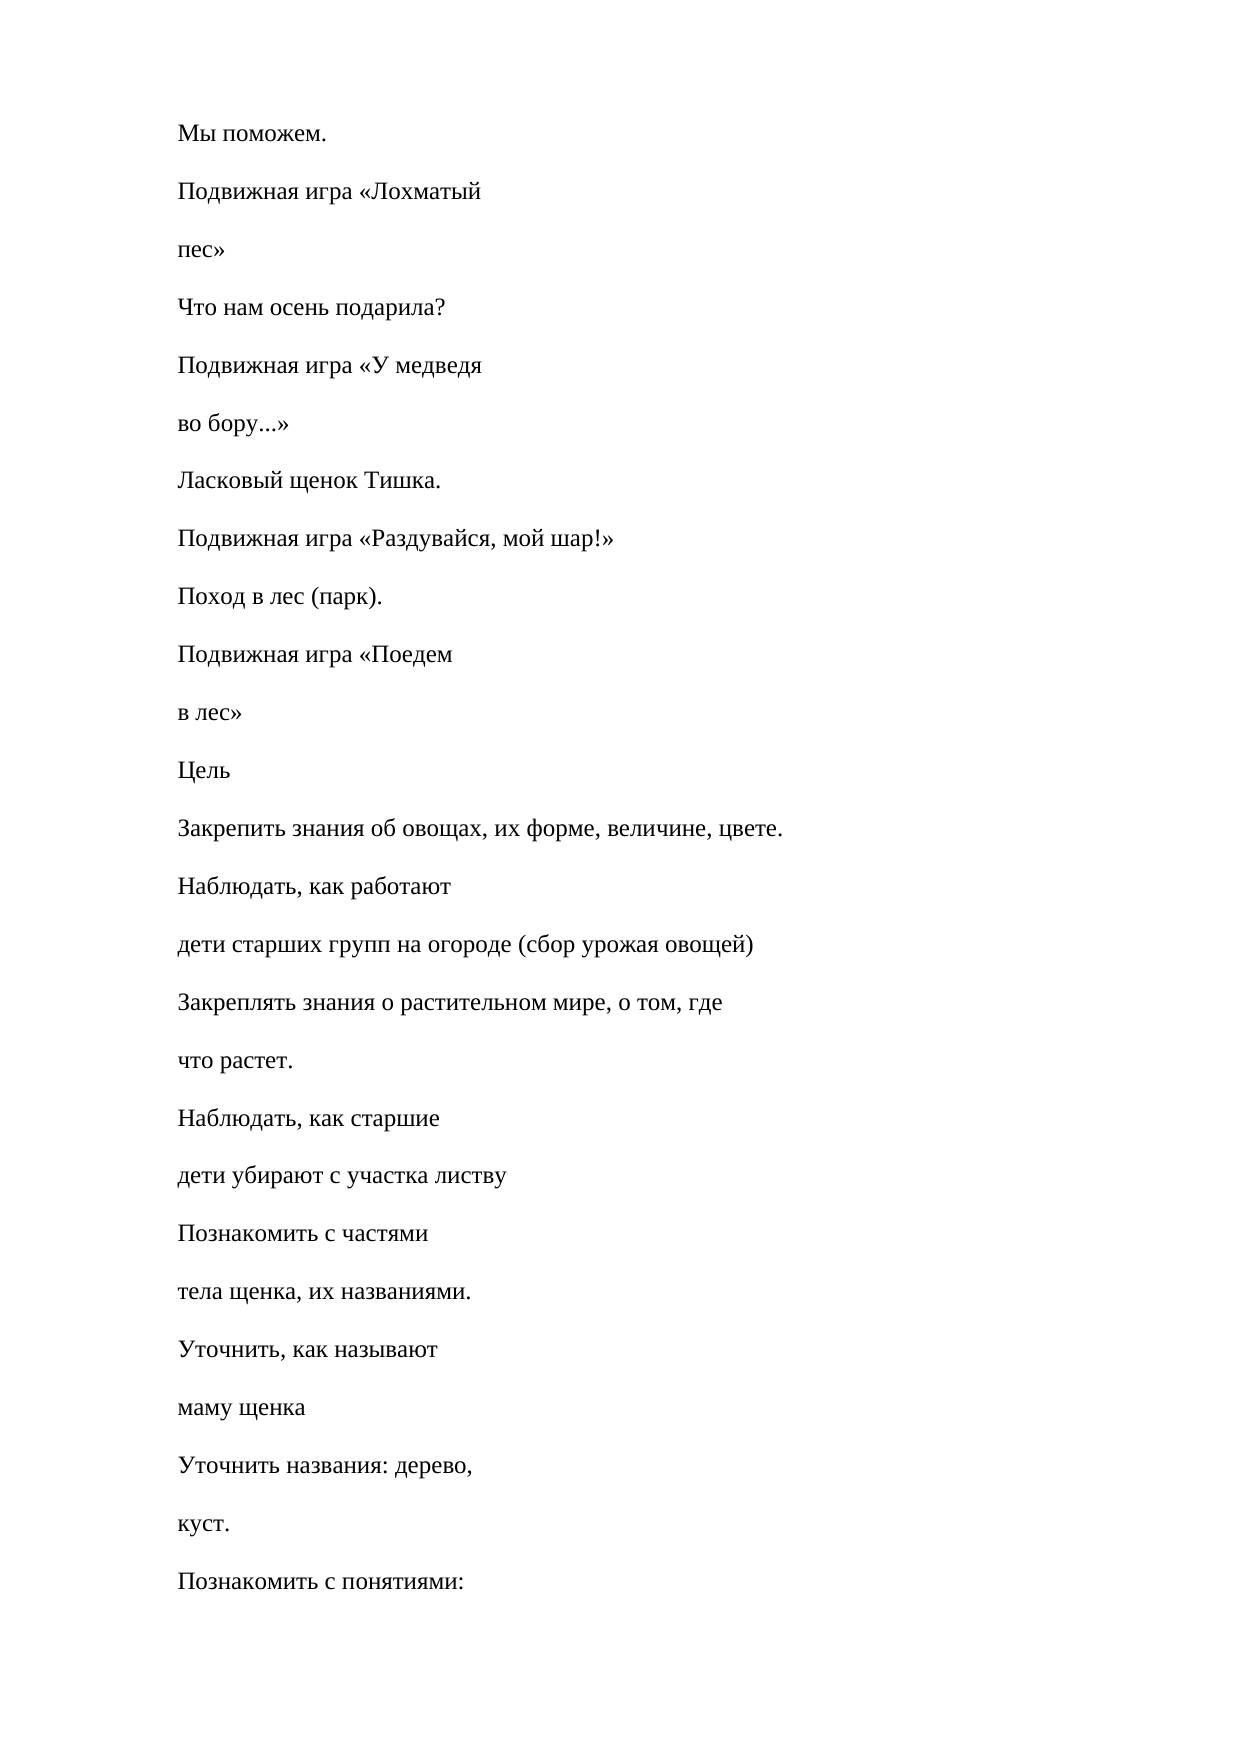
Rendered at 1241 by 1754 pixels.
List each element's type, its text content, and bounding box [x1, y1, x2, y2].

text Наблюдать, как старшие [177, 1103, 1152, 1131]
text во бору...» [177, 408, 1152, 436]
text Наблюдать, как работают [177, 871, 1152, 900]
text Мы поможем. [177, 118, 1152, 147]
text тела щенка, их названиями. [177, 1276, 1152, 1305]
text пес» [177, 234, 1152, 263]
text Подвижная игра «Раздувайся, мой шар!» [177, 523, 1152, 552]
text Познакомить с частями [177, 1218, 1152, 1247]
text Поход в лес (парк). [177, 581, 1152, 610]
text маму щенка [177, 1392, 1152, 1421]
text Познакомить с понятиями: [177, 1566, 1152, 1595]
text что растет. [177, 1045, 1152, 1073]
text Уточнить, как называют [177, 1334, 1152, 1363]
text Закреплять знания о растительном мире, о том, где [177, 987, 1152, 1016]
text Ласковый щенок Тишка. [177, 466, 1152, 494]
text дети убирают с участка листву [177, 1161, 1152, 1189]
text Что нам осень подарила? [177, 292, 1152, 321]
text Подвижная игра «Лохматый [177, 176, 1152, 205]
text Цель [177, 755, 1152, 784]
text в лес» [177, 697, 1152, 726]
text Уточнить названия: дерево, [177, 1450, 1152, 1479]
text Закрепить знания об овощах, их форме, величине, цвете. [177, 813, 1152, 842]
text куст. [177, 1508, 1152, 1537]
text Подвижная игра «У медведя [177, 350, 1152, 378]
text Подвижная игра «Поедем [177, 639, 1152, 668]
text дети старших групп на огороде (сбор урожая овощей) [177, 929, 1152, 958]
